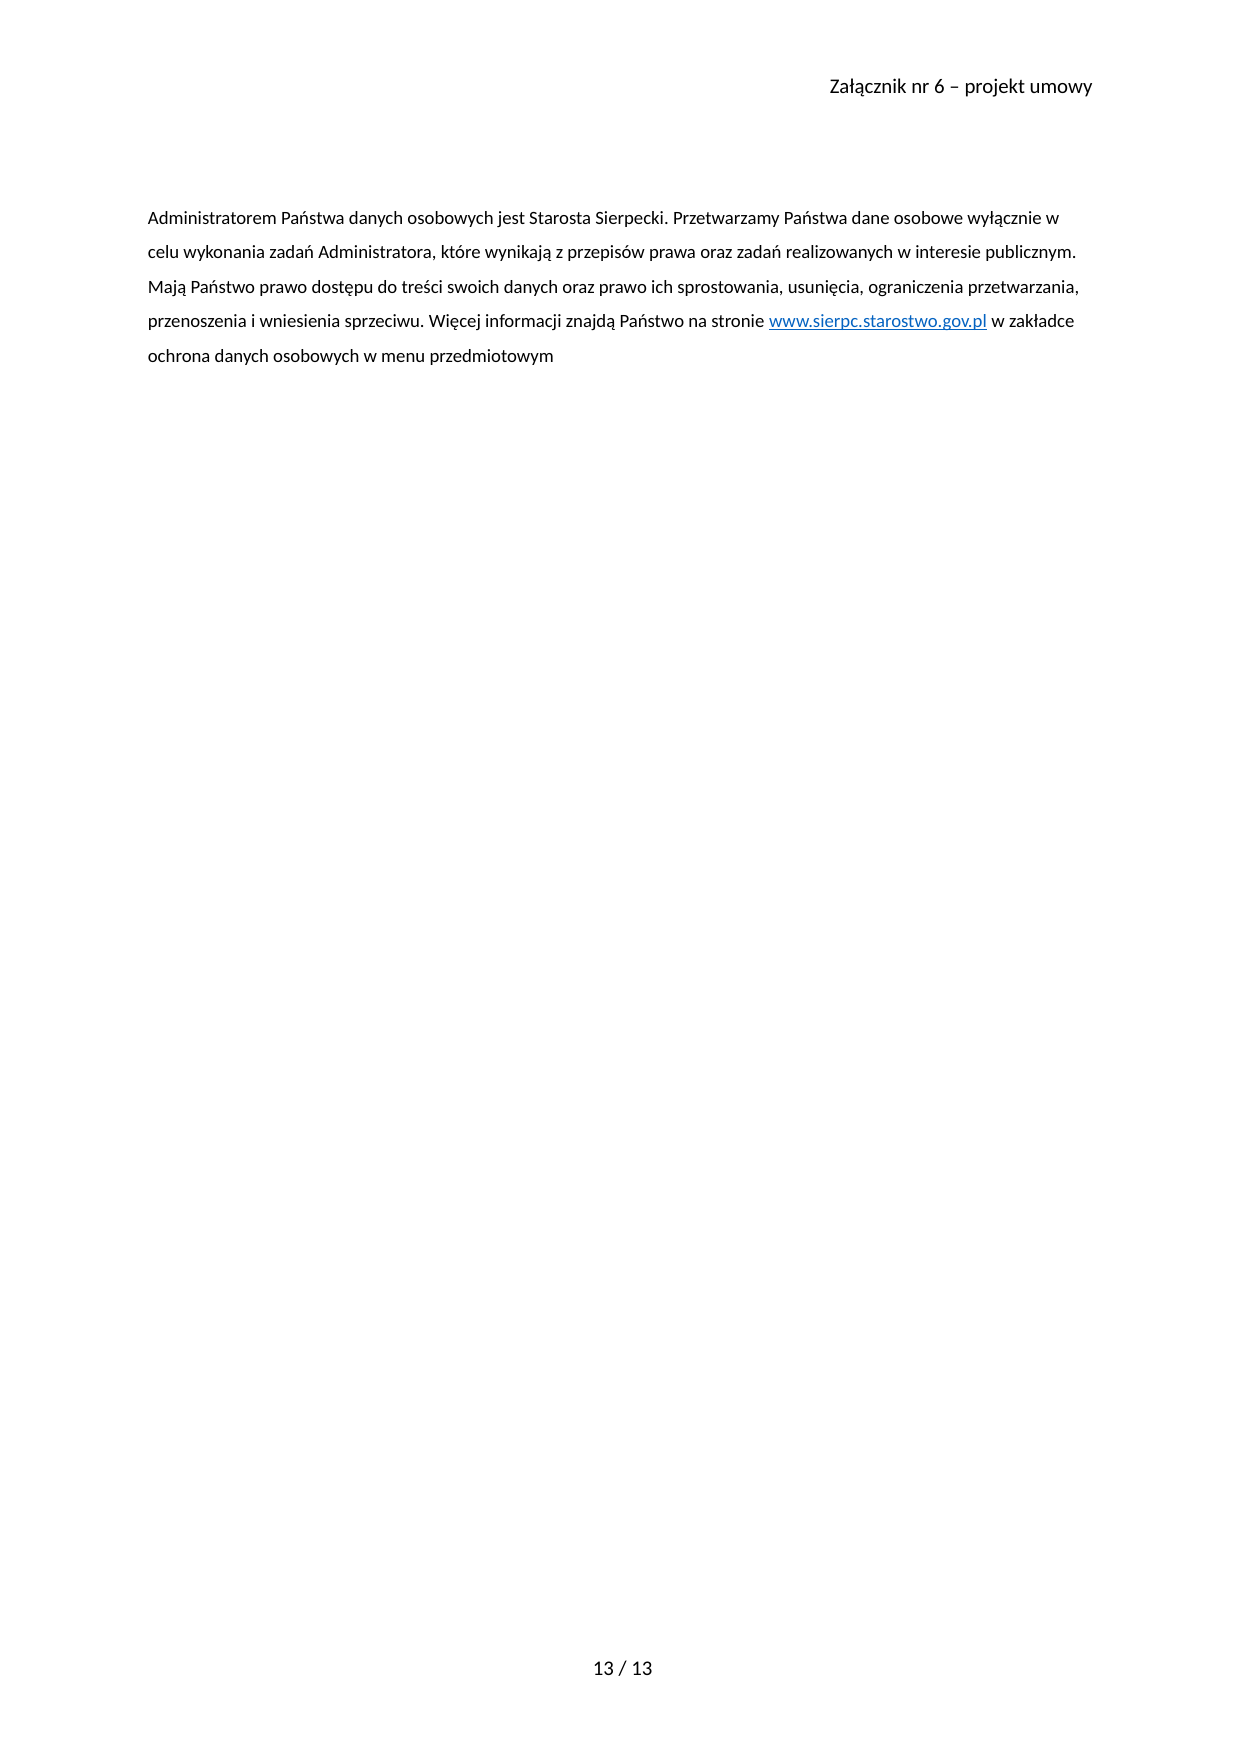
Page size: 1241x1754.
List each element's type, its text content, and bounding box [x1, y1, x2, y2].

text Administratorem Państwa danych osobowych jest Starosta Sierpecki. Przetwarzamy Państwa dane osobowe wyłącznie w celu wykonania zadań Administratora, które wynikają z przepisów prawa oraz zadań realizowanych w interesie publicznym. Mają Państwo prawo dostępu do treści swoich danych oraz prawo ich sprostowania, usunięcia, ograniczenia przetwarzania, przenoszenia i wniesienia sprzeciwu. Więcej informacji znajdą Państwo na stronie www.sierpc.starostwo.gov.pl w zakładce ochrona danych osobowych w menu przedmiotowym [148, 206, 1093, 367]
